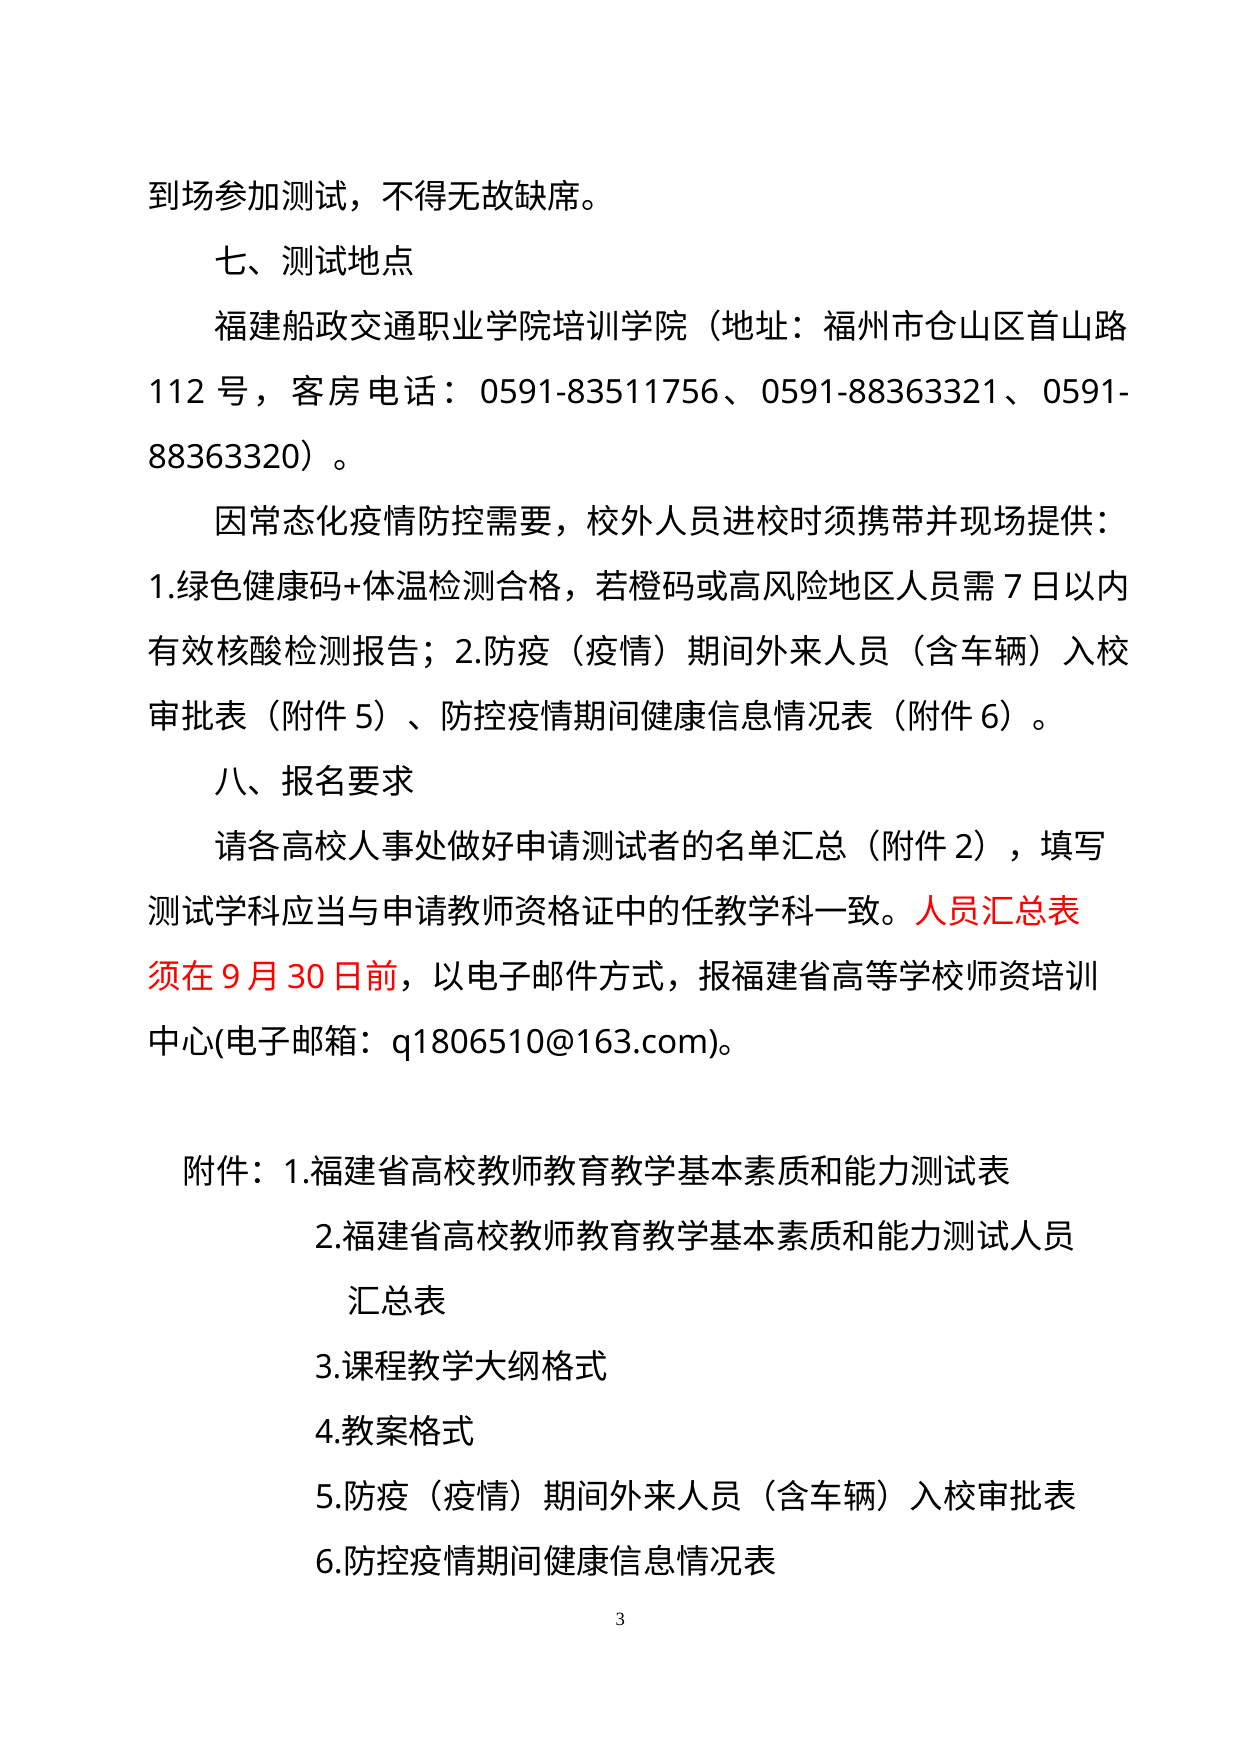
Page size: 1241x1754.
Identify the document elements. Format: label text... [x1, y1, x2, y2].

text 4.教案格式 [315, 1397, 1129, 1462]
text 因常态化疫情防控需要，校外人员进校时须携带并现场提供：1.绿色健康码+体温检测合格，若橙码或高风险地区人员需7日以内有效核酸检测报告；2.防疫（疫情）期间外来人员（含车辆）入校审批表（附件5）、防控疫情期间健康信息情况表（附件6）。 [148, 487, 1129, 747]
text 八、报名要求 [148, 747, 1129, 812]
text 中心(电子邮箱：q1806510@163.com)。 [148, 1007, 1129, 1072]
text 福建船政交通职业学院培训学院（地址：福州市仓山区首山路112号，客房电话：0591-83511756、0591-88363321、0591-88363320）。 [148, 292, 1129, 487]
text 2.福建省高校教师教育教学基本素质和能力测试人员 [148, 1202, 1129, 1267]
text 请各高校人事处做好申请测试者的名单汇总（附件2），填写 [148, 812, 1129, 877]
text 七、测试地点 [148, 227, 1129, 292]
text 6.防控疫情期间健康信息情况表 [315, 1527, 1129, 1592]
text 3.课程教学大纲格式 [315, 1332, 1129, 1397]
text 测试学科应当与申请教师资格证中的任教学科一致。人员汇总表 [148, 877, 1129, 942]
text 附件：1.福建省高校教师教育教学基本素质和能力测试表 [148, 1137, 1129, 1202]
text 5.防疫（疫情）期间外来人员（含车辆）入校审批表 [315, 1462, 1129, 1527]
text 汇总表 [330, 1267, 1129, 1332]
text 须在9月30日前，以电子邮件方式，报福建省高等学校师资培训 [148, 942, 1129, 1007]
text 到场参加测试，不得无故缺席。 [148, 162, 1129, 227]
